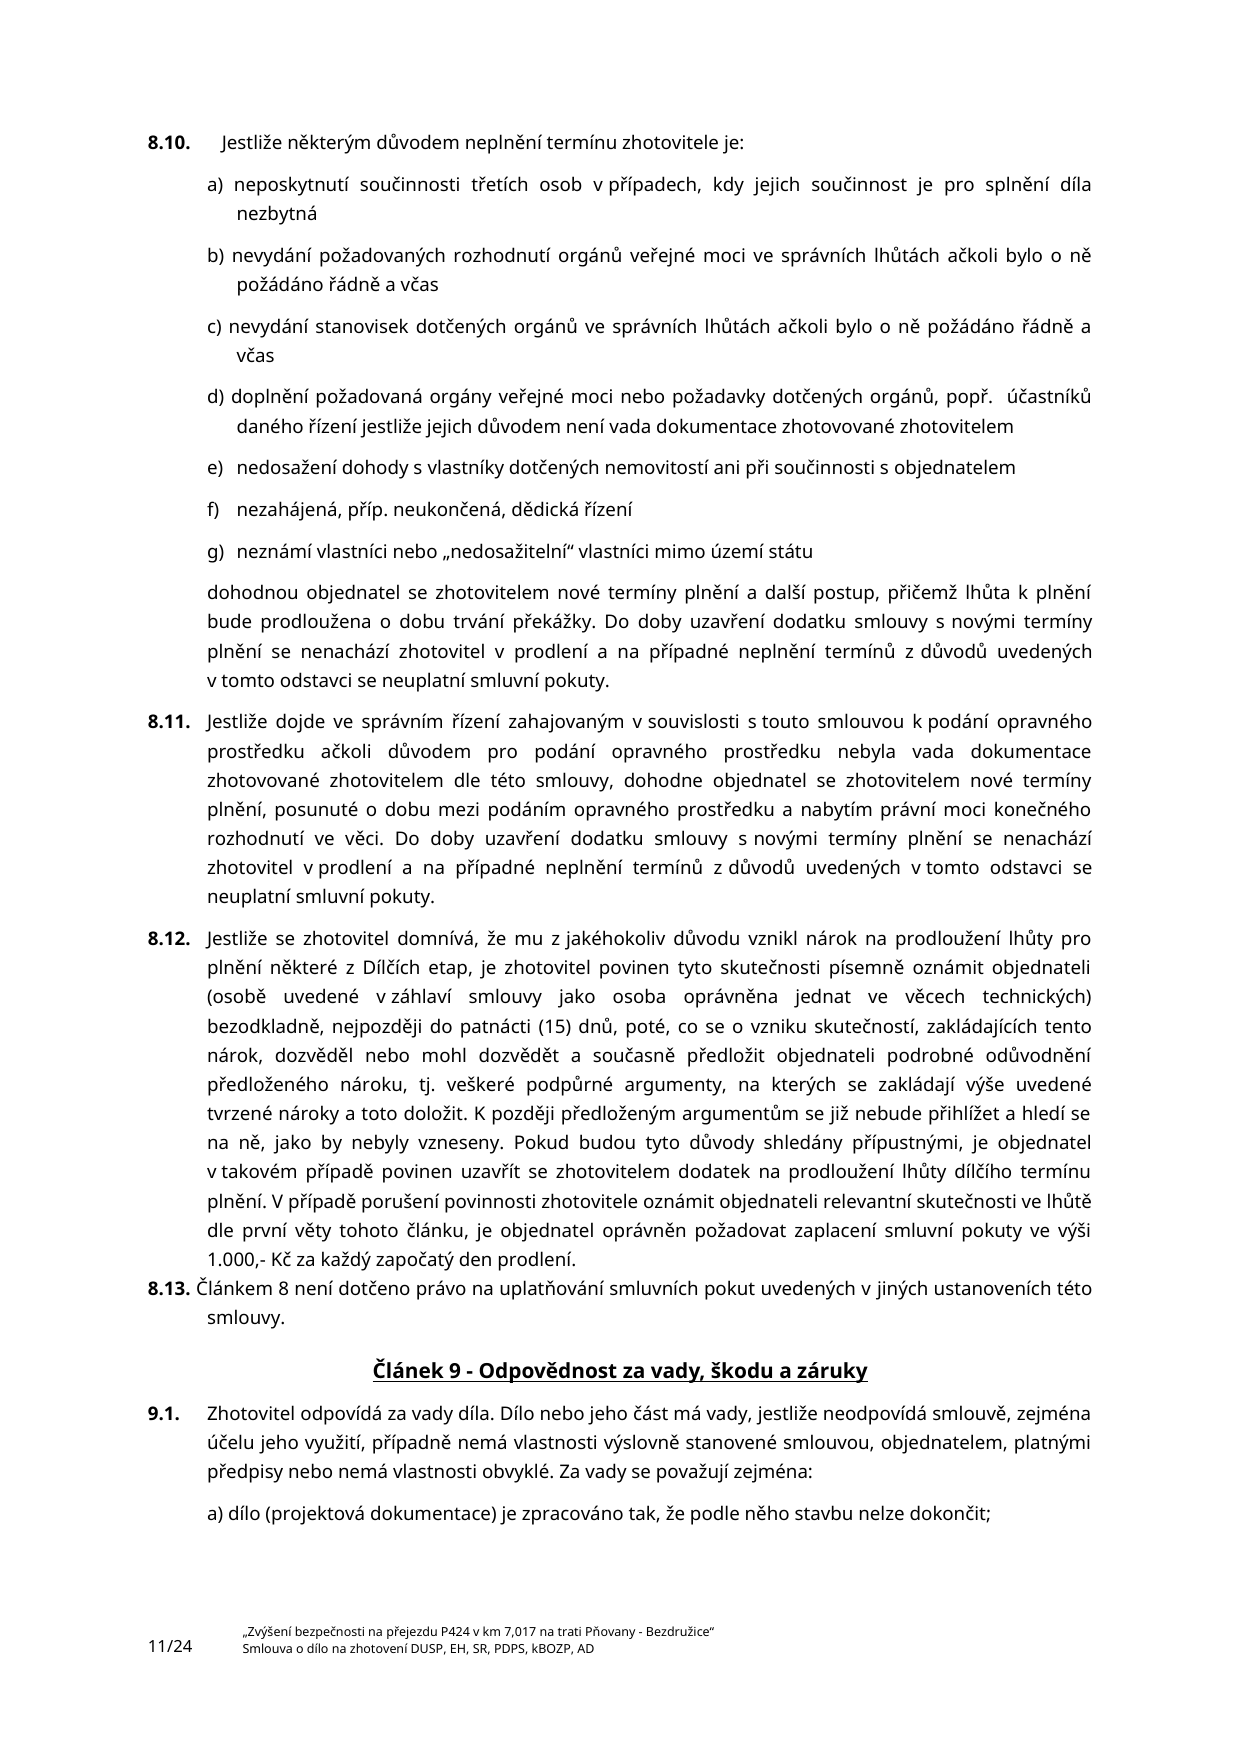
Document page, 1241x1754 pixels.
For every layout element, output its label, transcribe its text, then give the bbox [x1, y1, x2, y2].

text g) neznámí vlastníci nebo „nedosažitelní“ vlastníci mimo území státu [207, 535, 1092, 564]
text f) nezahájená, příp. neukončená, dědická řízení [207, 493, 1092, 522]
text 8.11. Jestliže dojde ve správním řízení zahajovaným v souvislosti s touto smlouvou k podání opravného prostředku ačkoli důvodem pro podání opravného prostředku nebyla vada dokumentace zhotovované zhotovitelem dle této smlouvy, dohodne objednatel se zhotovitelem nové termíny plnění, posunuté o dobu mezi podáním opravného prostředku a nabytím právní moci konečného rozhodnutí ve věci. Do doby uzavření dodatku smlouvy s novými termíny plnění se nenachází zhotovitel v prodlení a na případné neplnění termínů z důvodů uvedených v tomto odstavci se neuplatní smluvní pokuty. [148, 706, 1092, 910]
text 8.10. Jestliže některým důvodem neplnění termínu zhotovitele je: [148, 126, 1092, 156]
subtitle a) dílo (projektová dokumentace) je zpracováno tak, že podle něho stavbu nelze dokončit; [207, 1497, 1092, 1526]
text a) neposkytnutí součinnosti třetích osob v případech, kdy jejich součinnost je pro splnění díla nezbytná [207, 168, 1092, 226]
subtitle Článek 9 - Odpovědnost za vady, škodu a záruky [148, 1356, 1092, 1385]
text e) nedosažení dohody s vlastníky dotčených nemovitostí ani při součinnosti s objednatelem [207, 451, 1092, 481]
text 8.12. Jestliže se zhotovitel domnívá, že mu z jakéhokoliv důvodu vznikl nárok na prodloužení lhůty pro plnění některé z Dílčích etap, je zhotovitel povinen tyto skutečnosti písemně oznámit objednateli (osobě uvedené v záhlaví smlouvy jako osoba oprávněna jednat ve věcech technických) bezodkladně, nejpozději do patnácti (15) dnů, poté, co se o vzniku skutečností, zakládajících tento nárok, dozvěděl nebo mohl dozvědět a současně předložit objednateli podrobné odůvodnění předloženého nároku, tj. veškeré podpůrné argumenty, na kterých se zakládají výše uvedené tvrzené nároky a toto doložit. K později předloženým argumentům se již nebude přihlížet a hledí se na ně, jako by nebyly vzneseny. Pokud budou tyto důvody shledány přípustnými, je objednatel v takovém případě povinen uzavřít se zhotovitelem dodatek na prodloužení lhůty dílčího termínu plnění. V případě porušení povinnosti zhotovitele oznámit objednateli relevantní skutečnosti ve lhůtě dle první věty tohoto článku, je objednatel oprávněn požadovat zaplacení smluvní pokuty ve výši 1.000,- Kč za každý započatý den prodlení. [148, 922, 1092, 1272]
text d) doplnění požadovaná orgány veřejné moci nebo požadavky dotčených orgánů, popř. účastníků daného řízení jestliže jejich důvodem není vada dokumentace zhotovované zhotovitelem [207, 381, 1092, 439]
text c) nevydání stanovisek dotčených orgánů ve správních lhůtách ačkoli bylo o ně požádáno řádně a včas [207, 310, 1092, 368]
subtitle 9.1. Zhotovitel odpovídá za vady díla. Dílo nebo jeho část má vady, jestliže neodpovídá smlouvě, zejména účelu jeho využití, případně nemá vlastnosti výslovně stanovené smlouvou, objednatelem, platnými předpisy nebo nemá vlastnosti obvyklé. Za vady se považují zejména: [148, 1397, 1092, 1485]
text b) nevydání požadovaných rozhodnutí orgánů veřejné moci ve správních lhůtách ačkoli bylo o ně požádáno řádně a včas [207, 239, 1092, 297]
text dohodnou objednatel se zhotovitelem nové termíny plnění a další postup, přičemž lhůta k plnění bude prodloužena o dobu trvání překážky. Do doby uzavření dodatku smlouvy s novými termíny plnění se nenachází zhotovitel v prodlení a na případné neplnění termínů z důvodů uvedených v tomto odstavci se neuplatní smluvní pokuty. [207, 576, 1092, 693]
text 8.13. Článkem 8 není dotčeno právo na uplatňování smluvních pokut uvedených v jiných ustanoveních této smlouvy. [148, 1272, 1092, 1331]
